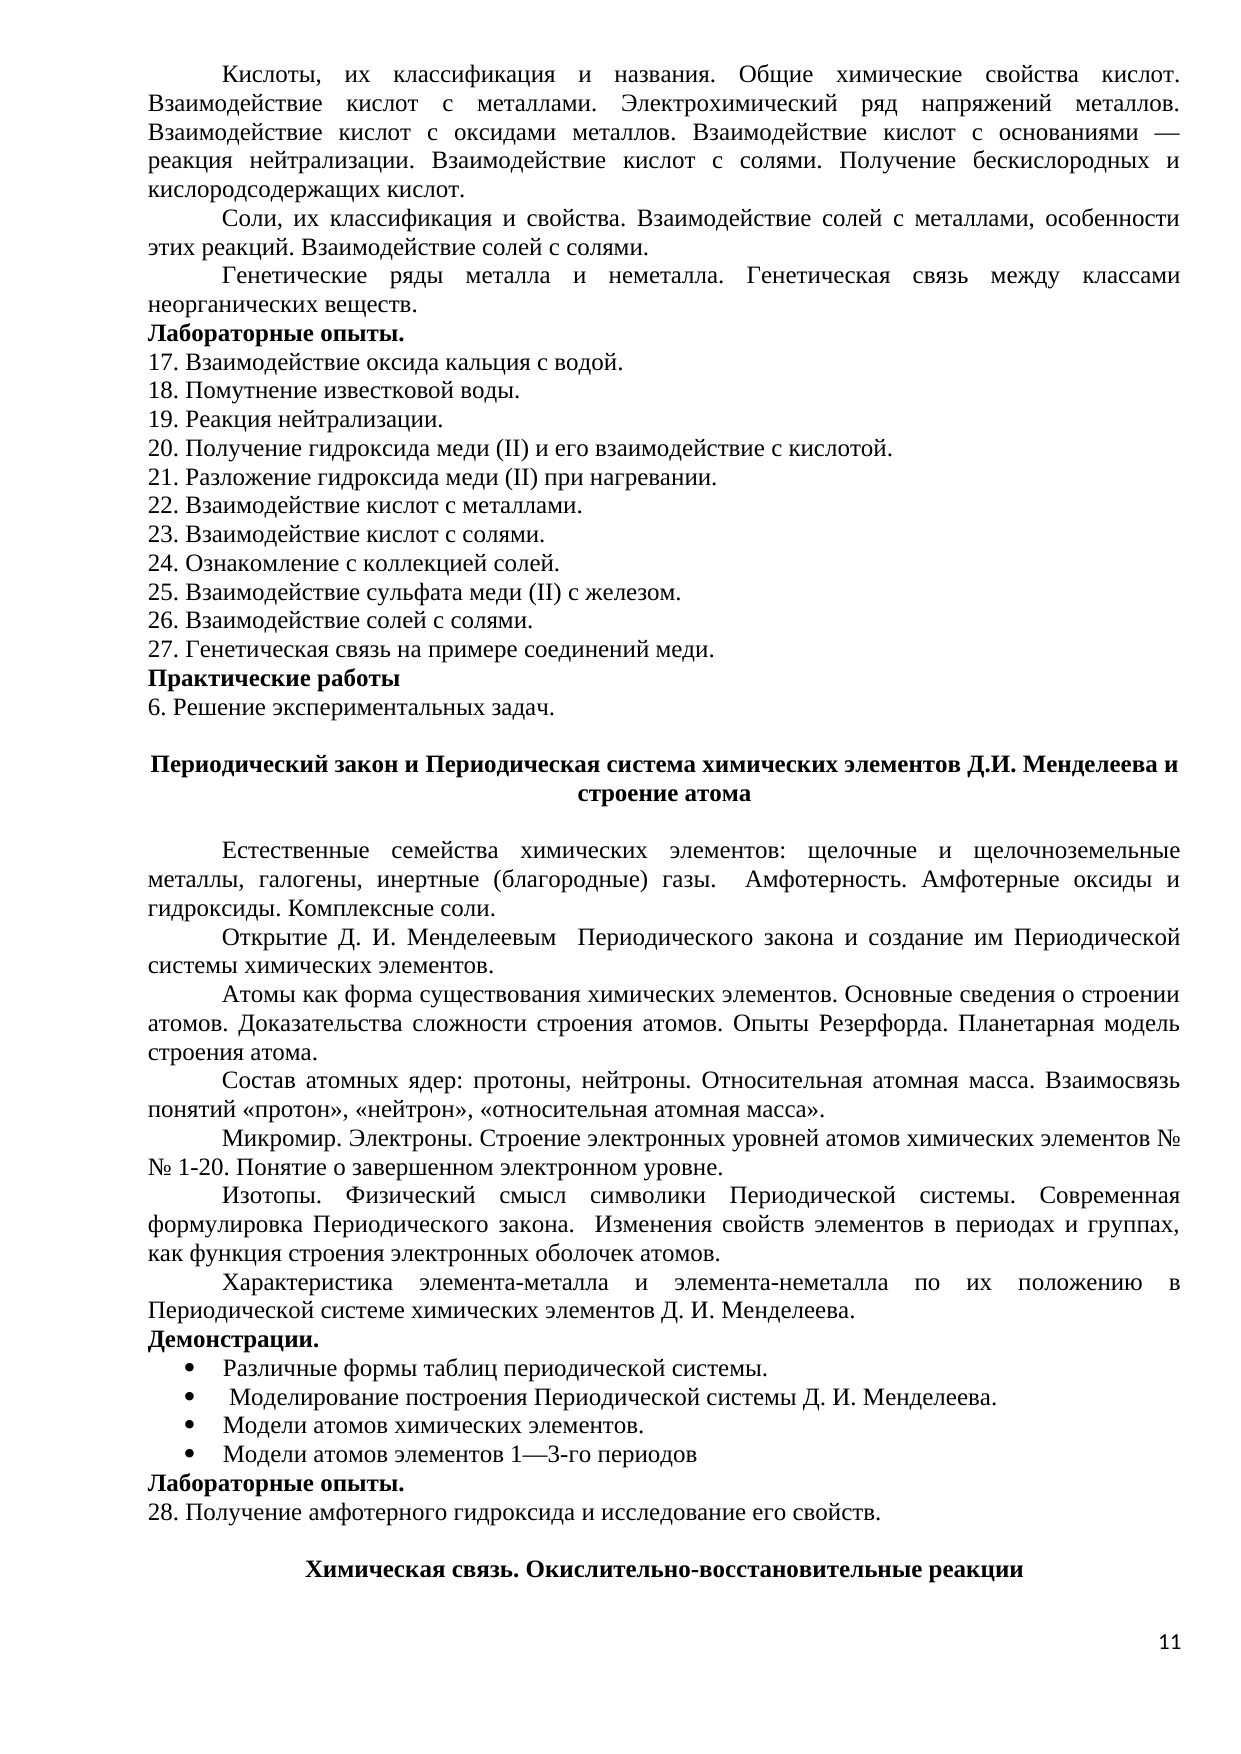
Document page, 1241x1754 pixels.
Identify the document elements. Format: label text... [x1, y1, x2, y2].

text 21. Разложение гидроксида меди (II) при нагревании. [148, 462, 1181, 490]
text Характеристика элемента-металла и элемента-неметалла по их положению в Периодической системе химических элементов Д. И. Менделеева. [148, 1267, 1181, 1324]
text 27. Генетическая связь на примере соединений меди. [148, 634, 1181, 663]
text 18. Помутнение известковой воды. [148, 375, 1181, 404]
text 6. Решение экспериментальных задач. [148, 692, 1181, 720]
text Соли, их классификация и свойства. Взаимодействие солей с металлами, особенности этих реакций. Взаимодействие солей с солями. [148, 203, 1181, 260]
text 17. Взаимодействие оксида кальция с водой. [148, 347, 1181, 375]
text Состав атомных ядер: протоны, нейтроны. Относительная атомная масса. Взаимосвязь понятий «протон», «нейтрон», «относительная атомная масса». [148, 1065, 1181, 1123]
text Естественные семейства химических элементов: щелочные и щелочноземельные металлы, галогены, инертные (благородные) газы. Амфотерность. Амфотерные оксиды и гидроксиды. Комплексные соли. [148, 835, 1181, 922]
text 19. Реакция нейтрализации. [148, 404, 1181, 433]
text Периодический закон и Периодическая система химических элементов Д.И. Менделеева и строение атома [148, 749, 1181, 807]
text 24. Ознакомление с коллекцией солей. [148, 548, 1181, 577]
text 20. Получение гидроксида меди (II) и его взаимодействие с кислотой. [148, 433, 1181, 462]
text Лабораторные опыты. [148, 318, 1181, 347]
list Модели атомов элементов 1—3-го периодов [185, 1439, 1181, 1468]
text Открытие Д. И. Менделеевым Периодического закона и создание им Периодической системы химических элементов. [148, 922, 1181, 979]
text Атомы как форма существования химических элементов. Основные сведения о строении атомов. Доказательства сложности строения атомов. Опыты Резерфорда. Планетарная модель строения атома. [148, 979, 1181, 1065]
text 22. Взаимодействие кислот с металлами. [148, 490, 1181, 519]
text Кислоты, их классификация и названия. Общие химические свойства кислот. Взаимодействие кислот с металлами. Электрохимический ряд напряжений металлов. Взаимодействие кислот с оксидами металлов. Взаимодействие кислот с основаниями — реакция нейтрализации. Взаимодействие кислот с солями. Получение бескислородных и кислородсодержащих кислот. [148, 59, 1181, 203]
text 26. Взаимодействие солей с солями. [148, 605, 1181, 634]
text 25. Взаимодействие сульфата меди (II) с железом. [148, 577, 1181, 605]
text Демонстрации. [148, 1324, 1181, 1353]
list Моделирование построения Периодической системы Д. И. Менделеева. [185, 1382, 1181, 1410]
text Изотопы. Физический смысл символики Периодической системы. Современная формулировка Периодического закона. Изменения свойств элементов в периодах и группах, как функция строения электронных оболочек атомов. [148, 1180, 1181, 1267]
text Лабораторные опыты. [148, 1468, 1181, 1497]
text Микромир. Электроны. Строение электронных уровней атомов химических элементов №№ 1-20. Понятие о завершенном электронном уровне. [148, 1123, 1181, 1180]
text 23. Взаимодействие кислот с солями. [148, 519, 1181, 548]
text Химическая связь. Окислительно-восстановительные реакции [148, 1554, 1181, 1583]
text Практические работы [148, 663, 1181, 692]
list Различные формы таблиц периодической системы. [185, 1353, 1181, 1382]
text 28. Получение амфотерного гидроксида и исследование его свойств. [148, 1497, 1181, 1525]
list Модели атомов химических элементов. [185, 1410, 1181, 1439]
text Генетические ряды металла и неметалла. Генетическая связь между классами неорганических веществ. [148, 260, 1181, 318]
